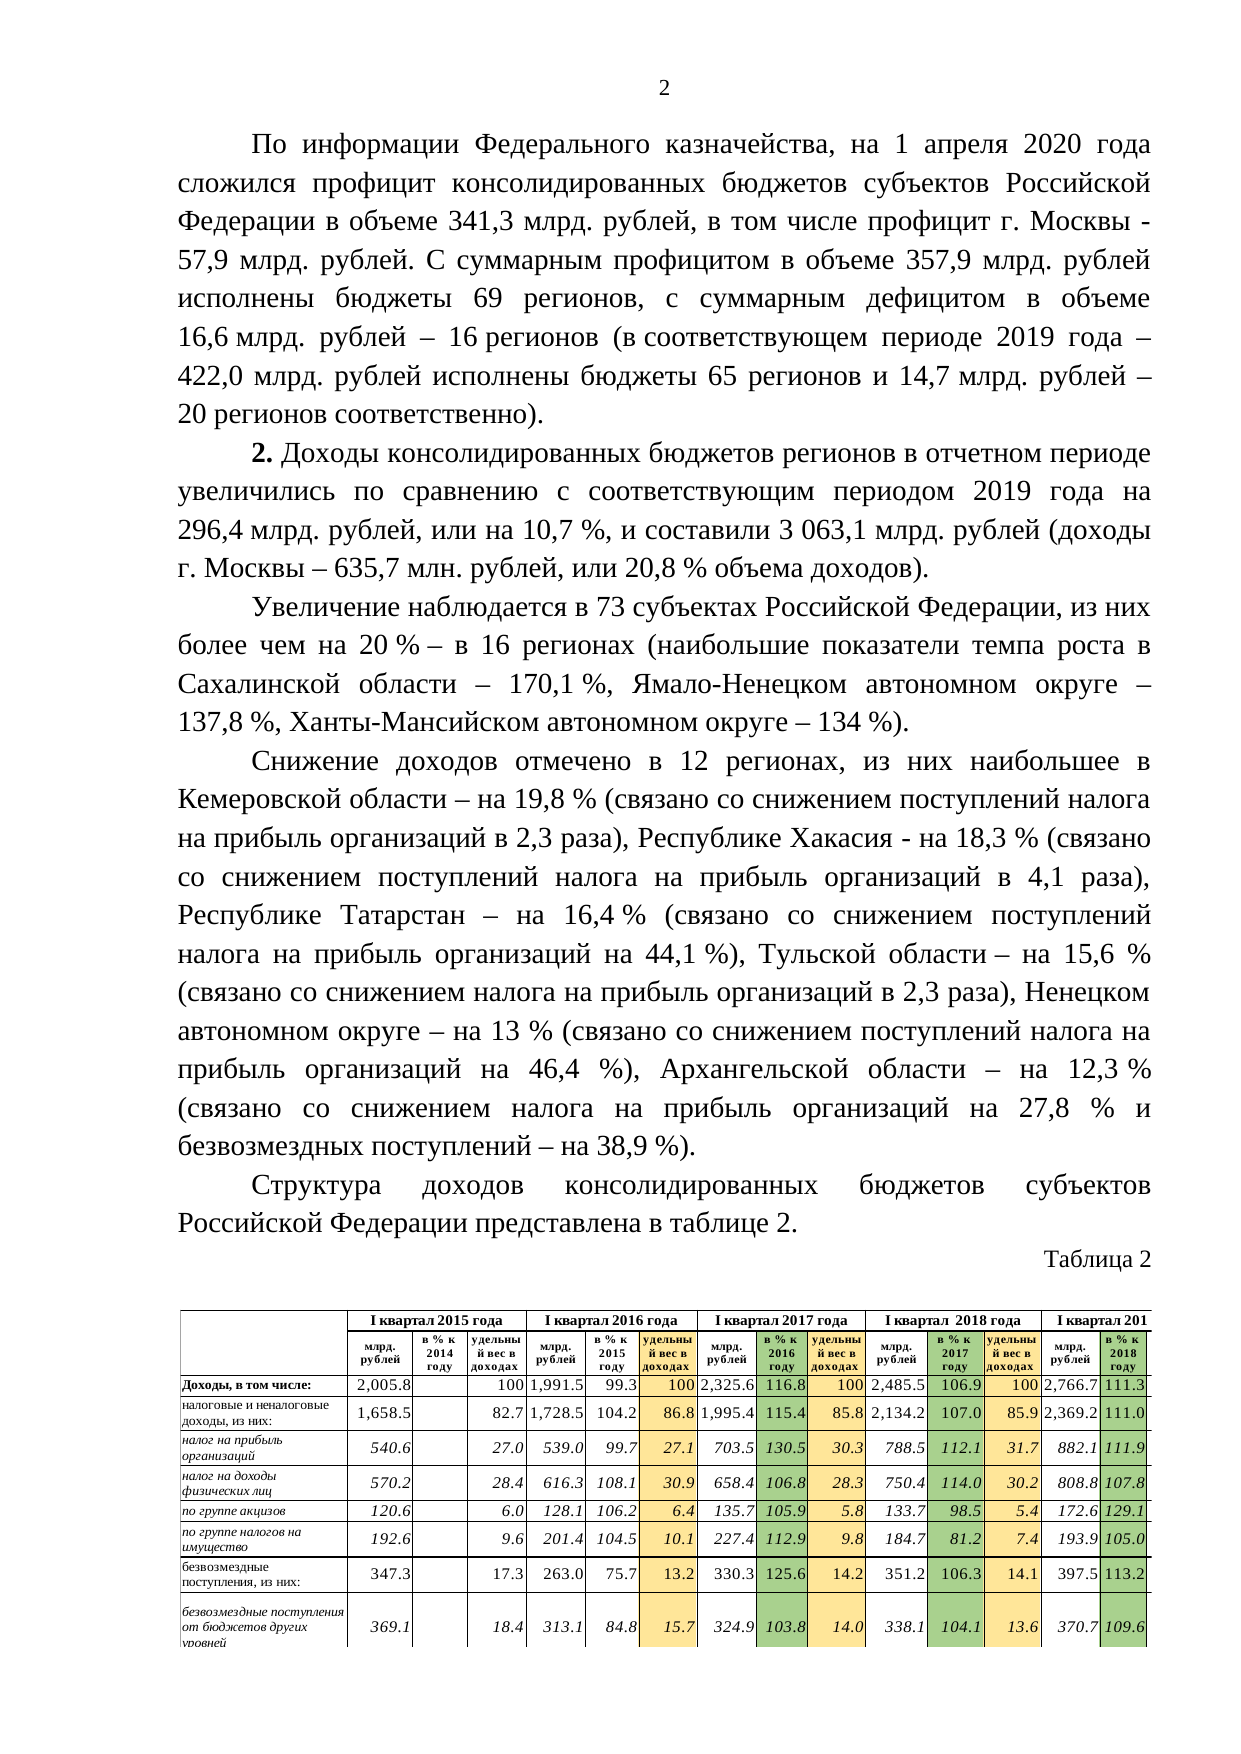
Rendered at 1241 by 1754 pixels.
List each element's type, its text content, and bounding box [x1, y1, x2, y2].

text Таблица 2 [177, 1244, 1152, 1273]
text Структура доходов консолидированных бюджетов субъектов Российской Федерации представлена в таблице 2. [177, 1167, 1152, 1239]
text Увеличение наблюдается в 73 субъектах Российской Федерации, из них более чем на 20 % – в 16 регионах (наибольшие показатели темпа роста в Сахалинской области – 170,1 %, Ямало-Ненецком автономном округе – 137,8 %, Ханты-Мансийском автономном округе – 134 %). [177, 589, 1152, 738]
text По информации Федерального казначейства, на 1 апреля 2020 года сложился профицит консолидированных бюджетов субъектов Российской Федерации в объеме 341,3 млрд. рублей, в том числе профицит г. Москвы - 57,9 млрд. рублей. С суммарным профицитом в объеме 357,9 млрд. рублей исполнены бюджеты 69 регионов, с суммарным дефицитом в объеме 16,6 млрд. рублей – 16 регионов (в соответствующем периоде 2019 года – 422,0 млрд. рублей исполнены бюджеты 65 регионов и 14,7 млрд. рублей – 20 регионов соответственно). [177, 126, 1152, 430]
text Снижение доходов отмечено в 12 регионах, из них наибольшее в Кемеровской области – на 19,8 % (связано со снижением поступлений налога на прибыль организаций в 2,3 раза), Республике Хакасия - на 18,3 % (связано со снижением поступлений налога на прибыль организаций в 4,1 раза), Республике Татарстан – на 16,4 % (связано со снижением поступлений налога на прибыль организаций на 44,1 %), Тульской области – на 15,6 % (связано со снижением налога на прибыль организаций в 2,3 раза), Ненецком автономном округе – на 13 % (связано со снижением поступлений налога на прибыль организаций на 46,4 %), Архангельской области – на 12,3 % (связано со снижением налога на прибыль организаций на 27,8 % и безвозмездных поступлений – на 38,9 %). [177, 743, 1152, 1162]
text 2. Доходы консолидированных бюджетов регионов в отчетном периоде увеличились по сравнению с соответствующим периодом 2019 года на 296,4 млрд. рублей, или на 10,7 %, и составили 3 063,1 млрд. рублей (доходы г. Москвы – 635,7 млн. рублей, или 20,8 % объема доходов). [177, 435, 1152, 584]
